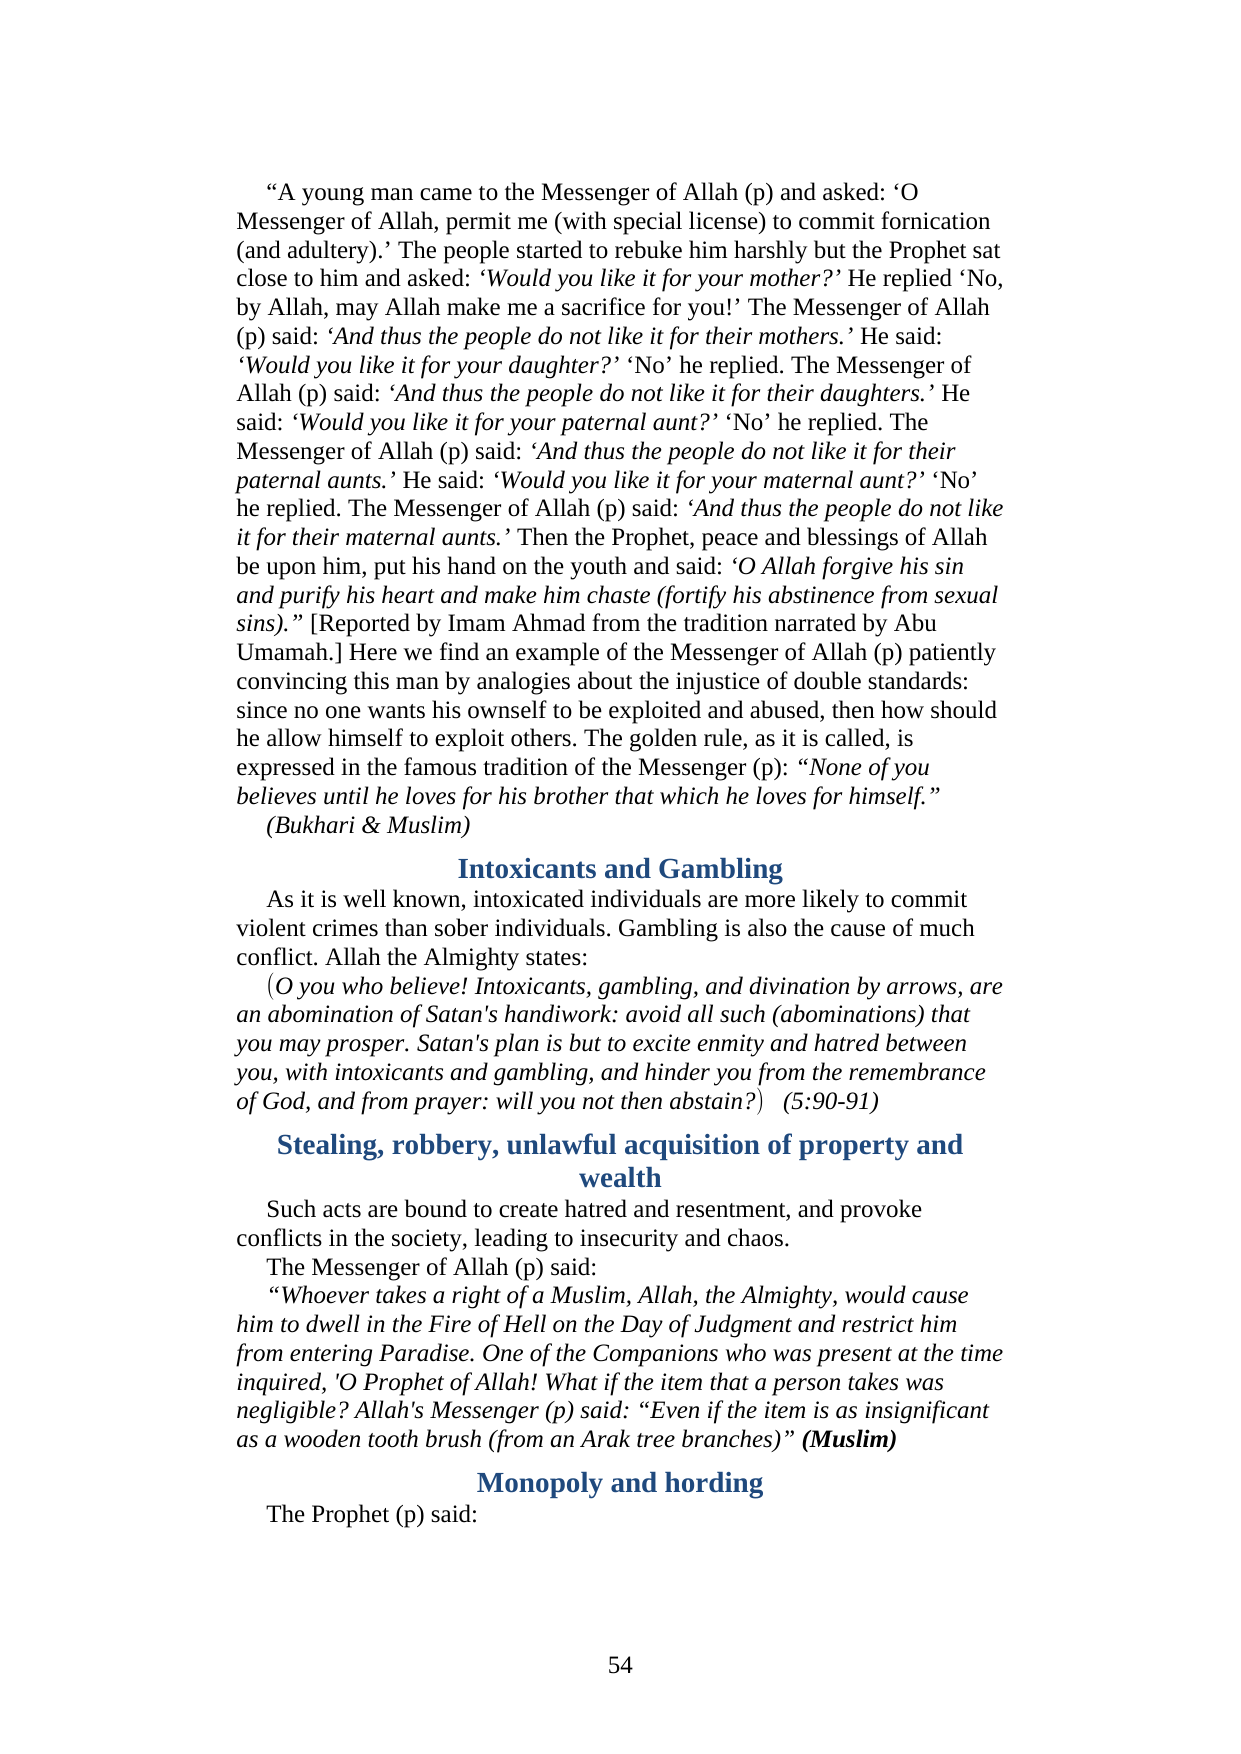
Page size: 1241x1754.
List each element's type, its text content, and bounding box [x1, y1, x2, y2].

text “A young man came to the Messenger of Allah (p) and asked: ‘O Messenger of Allah, permit me (with special license) to commit fornication (and adultery).’ The people started to rebuke him harshly but the Prophet sat close to him and asked: ‘Would you like it for your mother?’ He replied ‘No, by Allah, may Allah make me a sacrifice for you!’ The Messenger of Allah (p) said: ‘And thus the people do not like it for their mothers.’ He said: ‘Would you like it for your daughter?’ ‘No’ he replied. The Messenger of Allah (p) said: ‘And thus the people do not like it for their daughters.’ He said: ‘Would you like it for your paternal aunt?’ ‘No’ he replied. The Messenger of Allah (p) said: ‘And thus the people do not like it for their paternal aunts.’ He said: ‘Would you like it for your maternal aunt?’ ‘No’ he replied. The Messenger of Allah (p) said: ‘And thus the people do not like it for their maternal aunts.’ Then the Prophet, peace and blessings of Allah be upon him, put his hand on the youth and said: ‘O Allah forgive his sin and purify his heart and make him chaste (fortify his abstinence from sexual sins).” [Reported by Imam Ahmad from the tradition narrated by Abu Umamah.] Here we find an example of the Messenger of Allah (p) patiently convincing this man by analogies about the injustice of double standards: since no one wants his ownself to be exploited and abused, then how should he allow himself to exploit others. The golden rule, as it is called, is expressed in the famous tradition of the Messenger (p): “None of you believes until he loves for his brother that which he loves for himself.” [236, 177, 1004, 810]
subtitle Intoxicants and Gambling [236, 851, 1004, 884]
text (Bukhari & Muslim) [236, 810, 1004, 838]
text The Prophet (p) said: [236, 1499, 1004, 1528]
text Such acts are bound to create hatred and resentment, and provoke conflicts in the society, leading to insecurity and chaos. [236, 1194, 1004, 1252]
text O you who believe! Intoxicants, gambling, and divination by arrows, are an abomination of Satan's handiwork: avoid all such (abominations) that you may prosper. Satan's plan is but to excite enmity and hatred between you, with intoxicants and gambling, and hinder you from the remembrance of God, and from prayer: will you not then abstain? (5:90-91) [236, 971, 1004, 1114]
text As it is well known, intoxicated individuals are more likely to commit violent crimes than sober individuals. Gambling is also the cause of much conflict. Allah the Almighty states: [236, 884, 1004, 971]
subtitle Monopoly and hording [236, 1465, 1004, 1499]
subtitle Stealing, robbery, unlawful acquisition of property and wealth [236, 1127, 1004, 1194]
text The Messenger of Allah (p) said: [236, 1252, 1004, 1280]
text “Whoever takes a right of a Muslim, Allah, the Almighty, would cause him to dwell in the Fire of Hell on the Day of Judgment and restrict him from entering Paradise. One of the Companions who was present at the time inquired, 'O Prophet of Allah! What if the item that a person takes was negligible? Allah's Messenger (p) said: “Even if the item is as insignificant as a wooden tooth brush (from an Arak tree branches)” (Muslim) [236, 1280, 1004, 1453]
